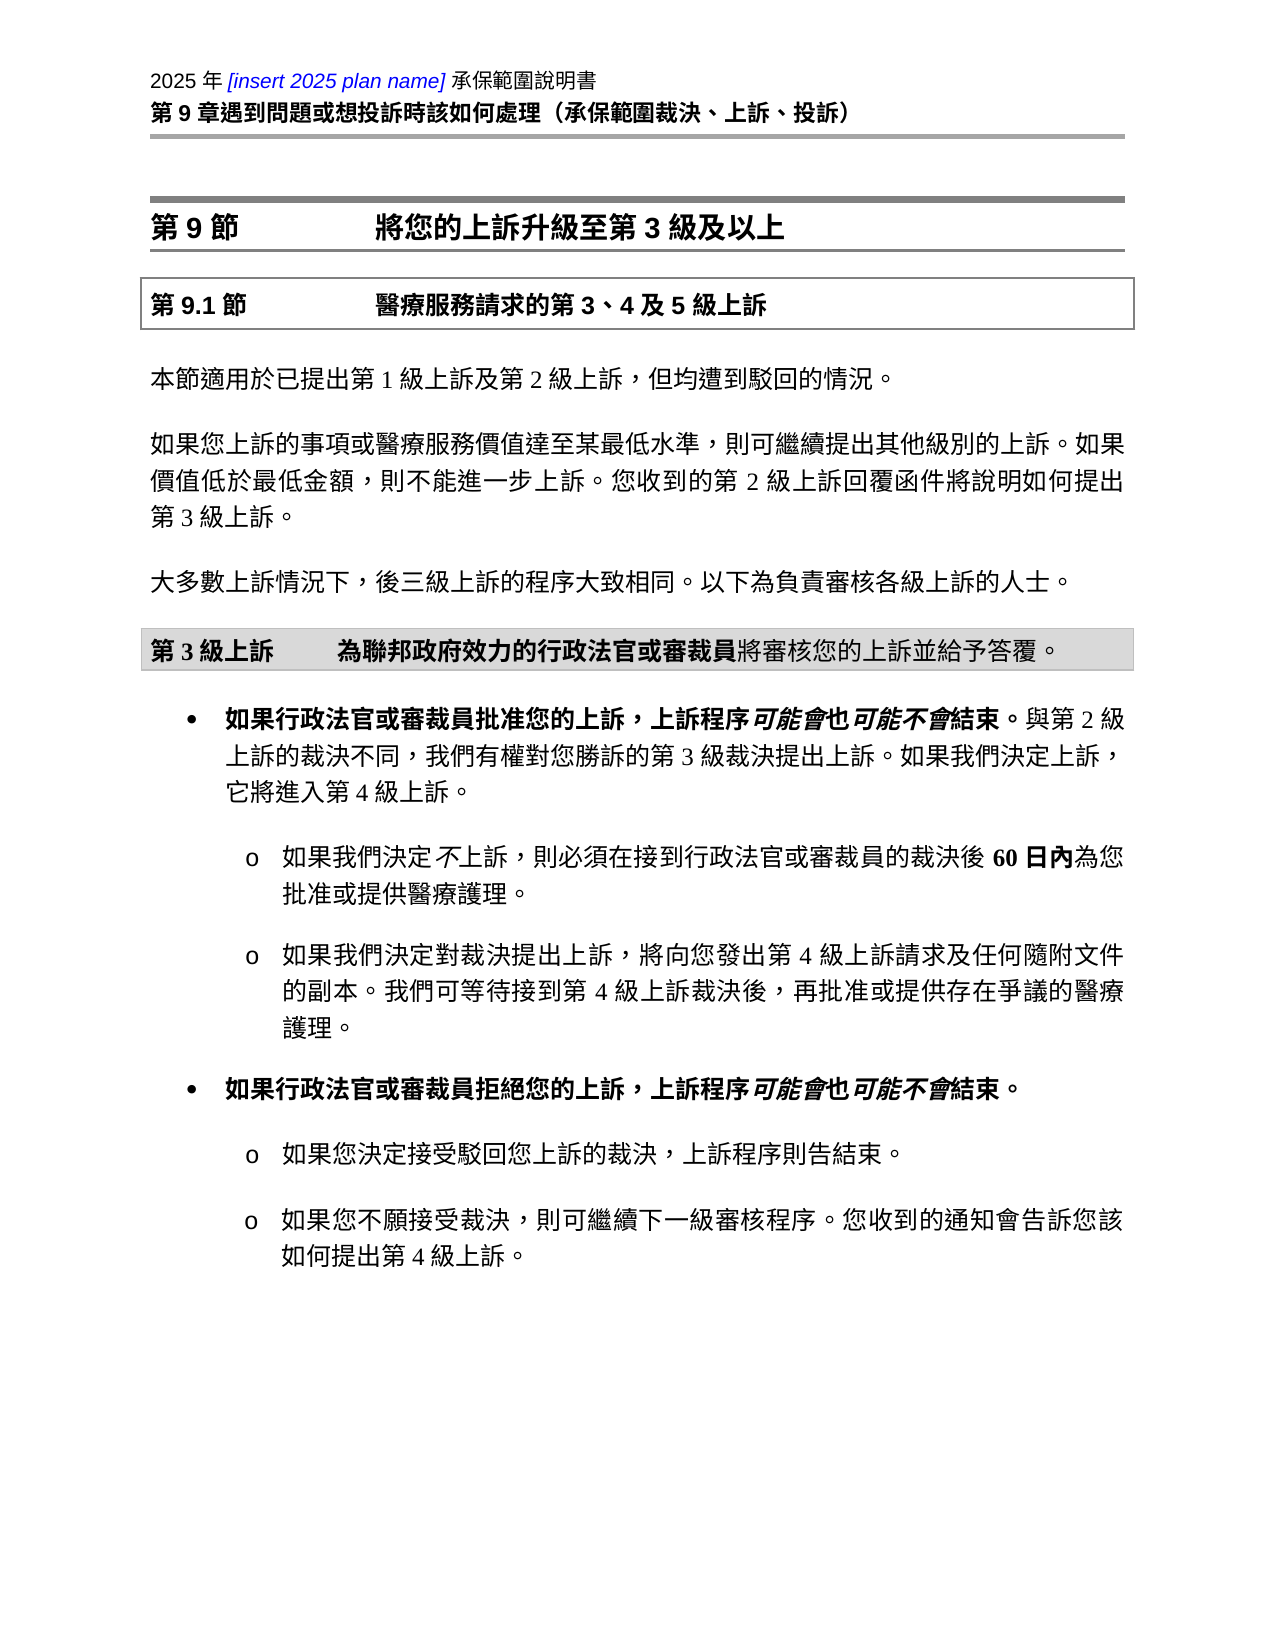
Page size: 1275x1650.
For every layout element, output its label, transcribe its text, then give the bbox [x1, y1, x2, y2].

list 如果我們決定對裁決提出上訴，將向您發出第 4 級上訴請求及任何隨附文件的副本。我們可等待接到第 4 級上訴裁決後，再批准或提供存在爭議的醫療護理。 [244, 1202, 1125, 1311]
text 第 3 級上訴 為聯邦政府效力的行政法官或審裁員將審核您的上訴並給予答覆。 [142, 896, 1133, 936]
list 第 3 級上訴由行政法官或審裁員處理。本章[Insert as applicable: 第 8 節 OR 第 9 節]將介紹上訴程序第 3、4 和 5 級的詳細資訊。 [225, 353, 1125, 426]
text 大多數上訴情況下，後三級上訴的程序大致相同。以下為負責審核各級上訴的人士。 [150, 829, 1125, 866]
subtitle 第 9.1 節 醫療服務請求的第 3、4 及 5 級上訴 [142, 546, 1133, 595]
list 如果行政法官或審裁員批准您的上訴，上訴程序可能會也可能不會結束。與第 2 級上訴的裁決不同，我們有權對您勝訴的第 3 級裁決提出上訴。如果我們決定上訴，它將進入第 4 級上訴。 [187, 966, 1125, 1075]
list 第 2 級後仍有三個級別，共五個上訴級別。如果您想進行第 3 級上訴，請查閱您在第 2 級上訴裁決後收到的書面通知，瞭解如何執行此操作。 [225, 251, 1125, 324]
subtitle 第 4 步：如遭到拒絕，您需要決定是否希望再次提出上訴。 [150, 196, 1125, 233]
subtitle 第 9 節 將您的上訴升級至第 3 級及以上 [150, 469, 1125, 516]
list 如果我們決定不上訴，則必須在接到行政法官或審裁員的裁決後 60 日內為您批准或提供醫療護理。 [244, 1104, 1125, 1177]
text 如果您上訴的事項或醫療服務價值達至某最低水準，則可繼續提出其他級別的上訴。如果價值低於最低金額，則不能進一步上訴。您收到的第 2 級上訴回覆函件將說明如何提出 第 3 級上訴。 [150, 691, 1125, 800]
text 本節適用於已提出第 1 級上訴及第 2 級上訴，但均遭到駁回的情況。 [150, 626, 1125, 662]
